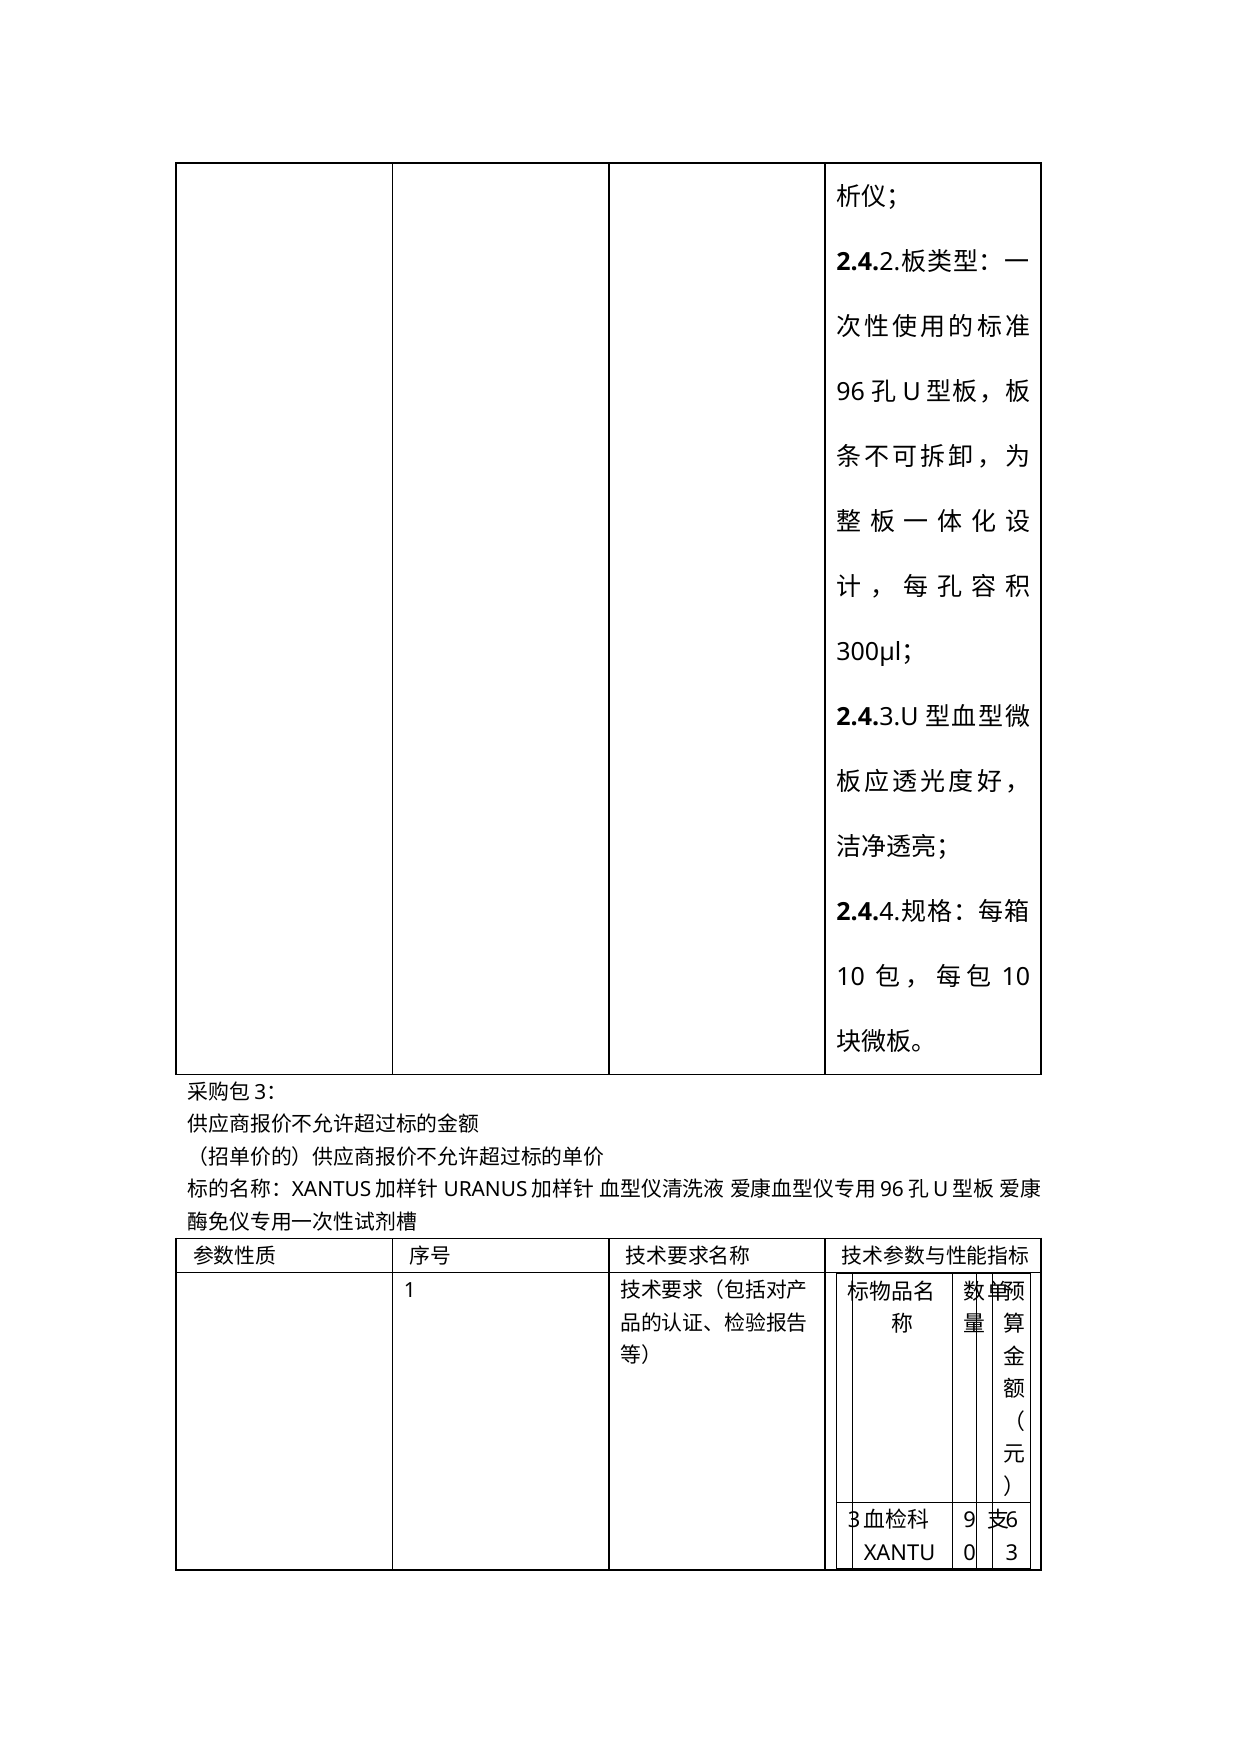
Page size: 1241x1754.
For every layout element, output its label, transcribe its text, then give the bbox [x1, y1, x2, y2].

table_cell [177, 1273, 392, 1569]
text 采购包3： [187, 1075, 1053, 1108]
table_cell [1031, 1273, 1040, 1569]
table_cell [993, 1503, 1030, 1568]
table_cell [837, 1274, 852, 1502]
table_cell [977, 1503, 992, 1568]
text 标的名称：XANTUS加样针 URANUS加样针 血型仪清洗液 爱康血型仪专用96孔U型板 爱康酶免仪专用一次性试剂槽 [187, 1173, 1053, 1238]
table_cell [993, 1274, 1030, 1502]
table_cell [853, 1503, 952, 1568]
table_cell 1 [393, 164, 608, 1073]
table_header 序号 [393, 1239, 608, 1272]
text 供应商报价不允许超过标的金额 [187, 1108, 1053, 1140]
table_cell 1 [393, 1273, 608, 1569]
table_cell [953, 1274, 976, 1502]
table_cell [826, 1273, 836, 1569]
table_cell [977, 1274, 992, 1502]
table_header 技术参数与性能指标 [826, 1239, 1040, 1272]
table_header 参数性质 [177, 1239, 392, 1272]
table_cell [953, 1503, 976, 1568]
table_cell [610, 164, 824, 1073]
table_header 技术要求名称 [610, 1239, 824, 1272]
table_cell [610, 1273, 824, 1569]
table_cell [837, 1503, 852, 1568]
table_cell [177, 164, 392, 1073]
text （招单价的）供应商报价不允许超过标的单价 [187, 1140, 1053, 1173]
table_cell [826, 164, 1040, 1073]
